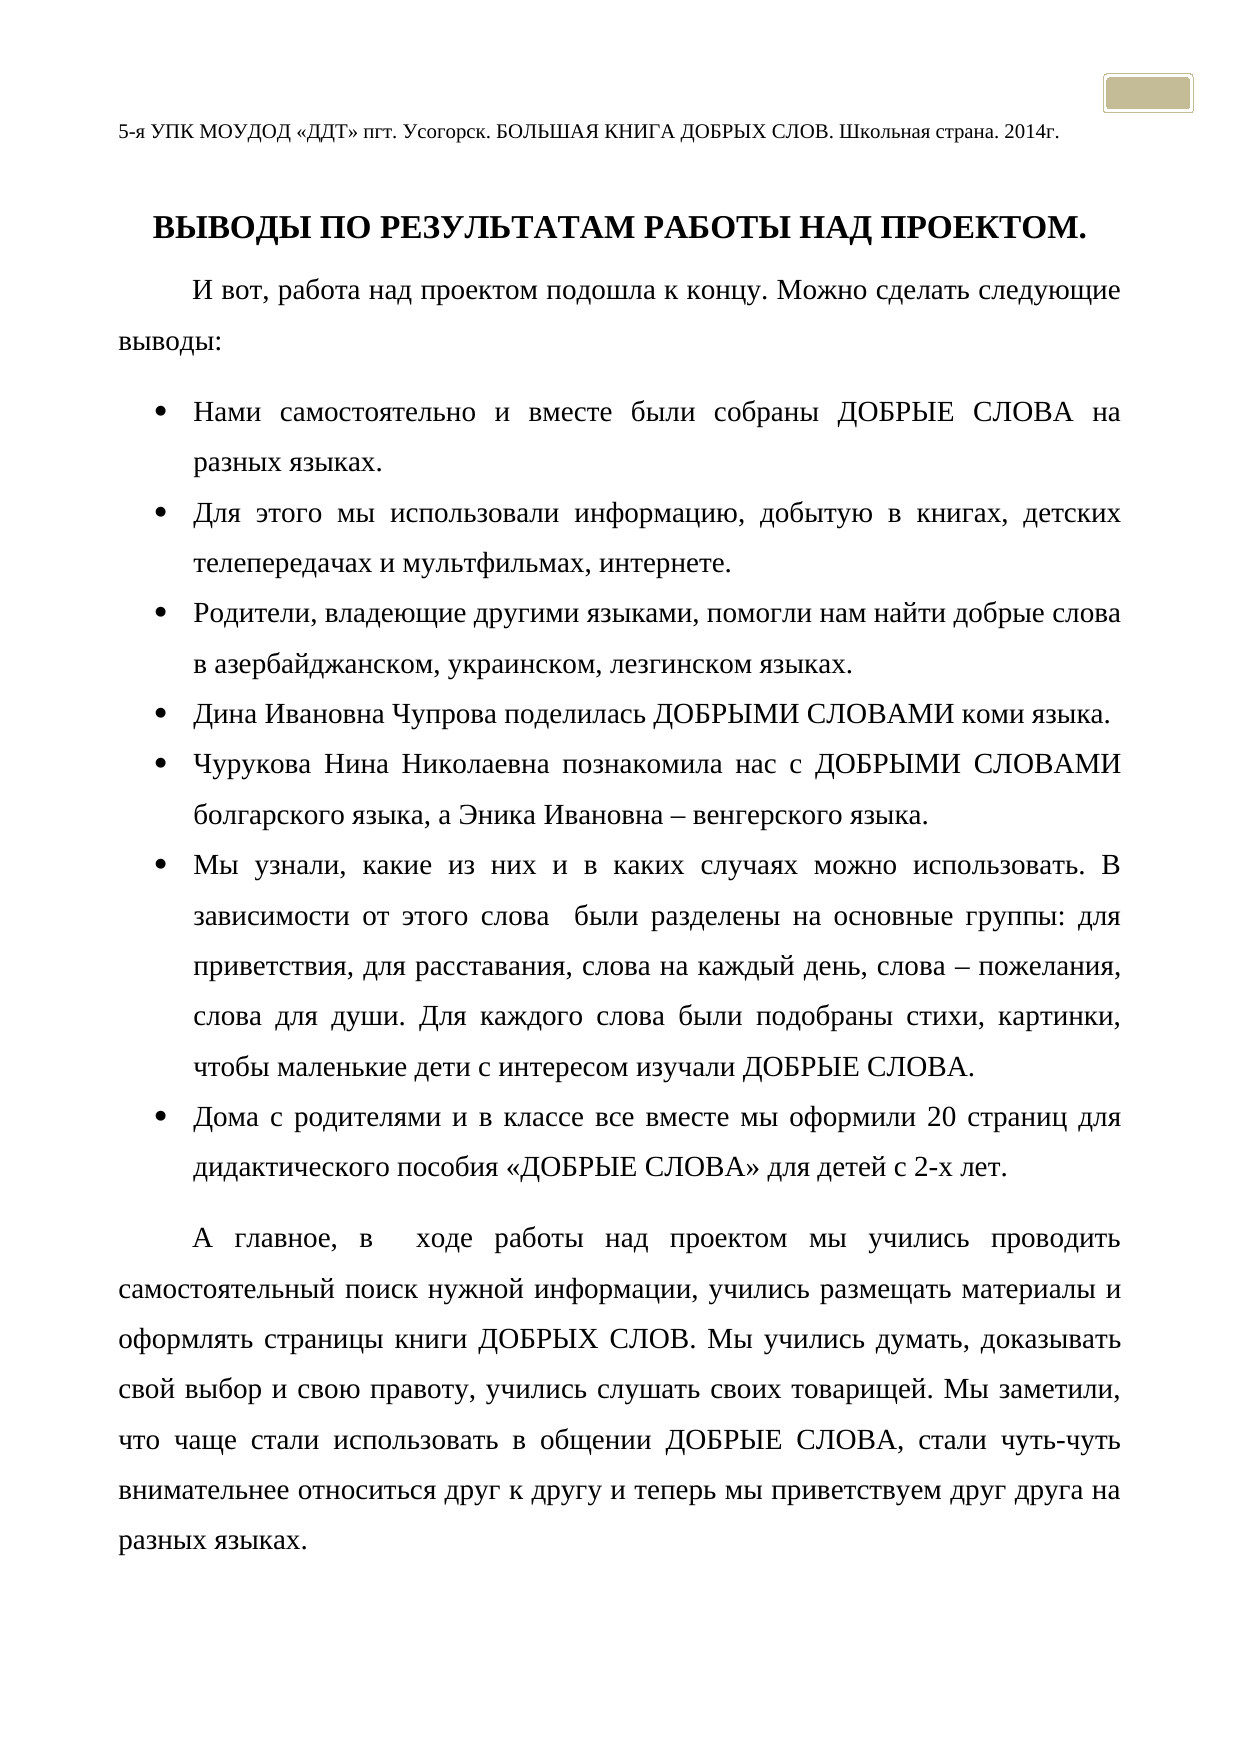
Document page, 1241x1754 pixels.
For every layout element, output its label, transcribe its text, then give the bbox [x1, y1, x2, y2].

text И вот, работа над проектом подошла к концу. Можно сделать следующие выводы: [118, 272, 1122, 356]
list Родители, владеющие другими языками, помогли нам найти добрые слова в азербайджанском, украинском, лезгинском языках. [156, 595, 1122, 679]
list Нами самостоятельно и вместе были собраны ДОБРЫЕ СЛОВА на разных языках. [156, 394, 1122, 478]
list Для этого мы использовали информацию, добытую в книгах, детских телепередачах и мультфильмах, интернете. [156, 495, 1122, 579]
text А главное, в ходе работы над проектом мы учились проводить самостоятельный поиск нужной информации, учились размещать материалы и оформлять страницы книги ДОБРЫХ СЛОВ. Мы учились думать, доказывать свой выбор и свою правоту, учились слушать своих товарищей. Мы заметили, что чаще стали использовать в общении ДОБРЫЕ СЛОВА, стали чуть-чуть внимательнее относиться друг к другу и теперь мы приветствуем друг друга на разных языках. [118, 1221, 1122, 1556]
list Дина Ивановна Чупрова поделилась ДОБРЫМИ СЛОВАМИ коми языка. [156, 696, 1122, 730]
list Дома с родителями и в классе все вместе мы оформили 20 страниц для дидактического пособия «ДОБРЫЕ СЛОВА» для детей с 2-х лет. [156, 1099, 1122, 1183]
list Мы узнали, какие из них и в каких случаях можно использовать. В зависимости от этого слова были разделены на основные группы: для приветствия, для расставания, слова на каждый день, слова – пожелания, слова для души. Для каждого слова были подобраны стихи, картинки, чтобы маленькие дети с интересом изучали ДОБРЫЕ СЛОВА. [156, 847, 1122, 1082]
list Чурукова Нина Николаевна познакомила нас с ДОБРЫМИ СЛОВАМИ болгарского языка, а Эника Ивановна – венгерского языка. [156, 747, 1122, 831]
text ВЫВОДЫ ПО РЕЗУЛЬТАТАМ РАБОТЫ НАД ПРОЕКТОМ. [118, 208, 1122, 246]
